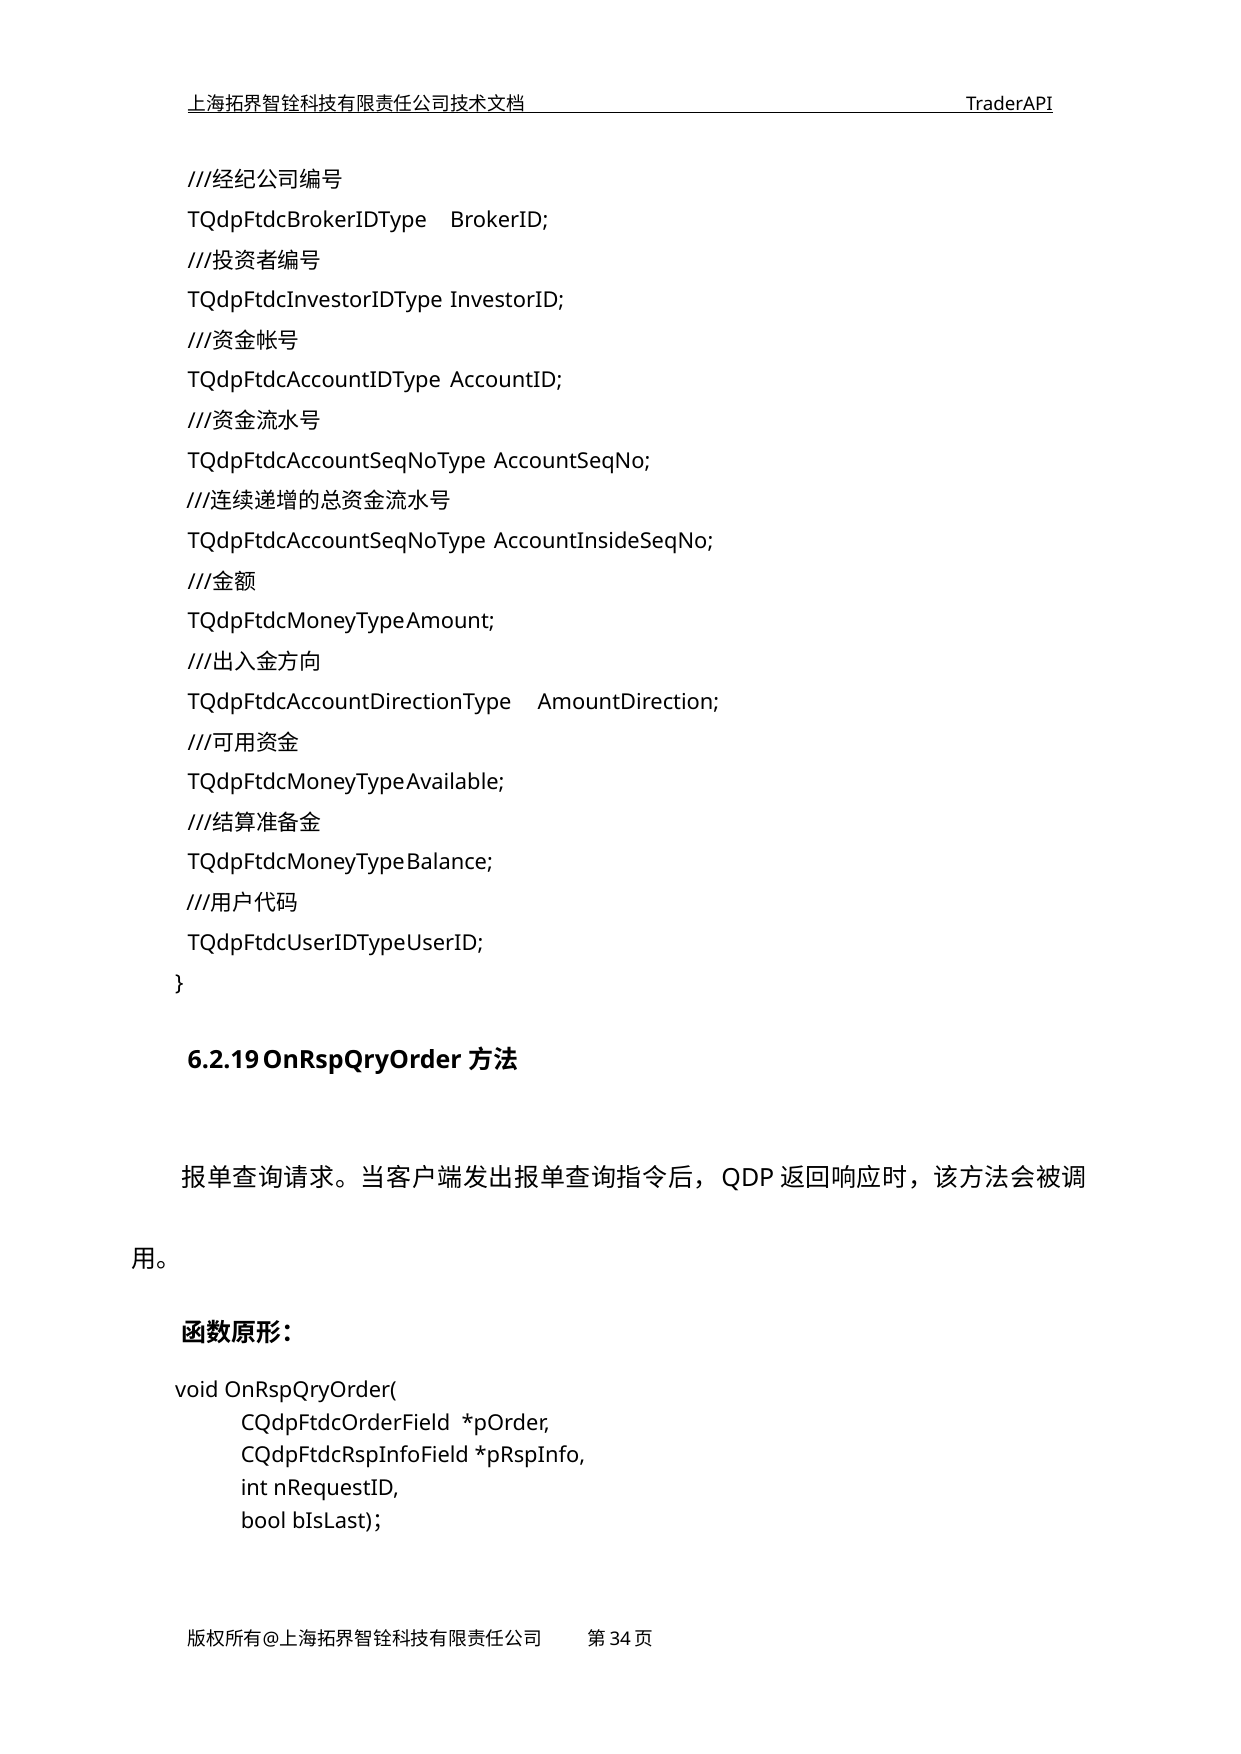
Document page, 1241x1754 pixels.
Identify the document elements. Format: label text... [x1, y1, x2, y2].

text ///用户代码 [131, 885, 1087, 917]
text CQdpFtdcRspInfoField *pRspInfo, [197, 1438, 1087, 1470]
text ///金额 [131, 563, 1087, 596]
text ///资金流水号 [131, 403, 1087, 435]
text ///结算准备金 [131, 804, 1087, 837]
text TQdpFtdcMoneyType Amount; [131, 604, 1087, 636]
text TQdpFtdcMoneyType Balance; [131, 845, 1087, 877]
text TQdpFtdcAccountSeqNoType AccountInsideSeqNo; [131, 524, 1087, 556]
text ///出入金方向 [131, 644, 1087, 676]
text } [131, 965, 1087, 998]
text ///投资者编号 [131, 242, 1087, 275]
text CQdpFtdcOrderField *pOrder, [197, 1405, 1087, 1438]
text TQdpFtdcBrokerIDType BrokerID; [131, 202, 1087, 235]
text ///资金帐号 [131, 323, 1087, 355]
text TQdpFtdcAccountSeqNoType AccountSeqNo; [131, 443, 1087, 476]
text ///经纪公司编号 [131, 162, 1087, 194]
text int nRequestID, [197, 1470, 1087, 1503]
text TQdpFtdcMoneyType Available; [131, 764, 1087, 797]
text ///连续递增的总资金流水号 [131, 483, 1087, 516]
text TQdpFtdcAccountIDType AccountID; [131, 363, 1087, 396]
text void OnRspQryOrder( [131, 1373, 1087, 1405]
text TQdpFtdcInvestorIDType InvestorID; [131, 283, 1087, 315]
text TQdpFtdcAccountDirectionType AmountDirection; [131, 684, 1087, 717]
subtitle OnRspQryOrder 方法 [187, 1025, 1053, 1090]
text TQdpFtdcUserIDType UserID; [131, 925, 1087, 958]
text ///可用资金 [131, 724, 1087, 757]
text 函数原形： [131, 1298, 1087, 1363]
text bool bIsLast)； [197, 1503, 1087, 1535]
text 报单查询请求。当客户端发出报单查询指令后，QDP返回响应时，该方法会被调用。 [131, 1143, 1087, 1289]
